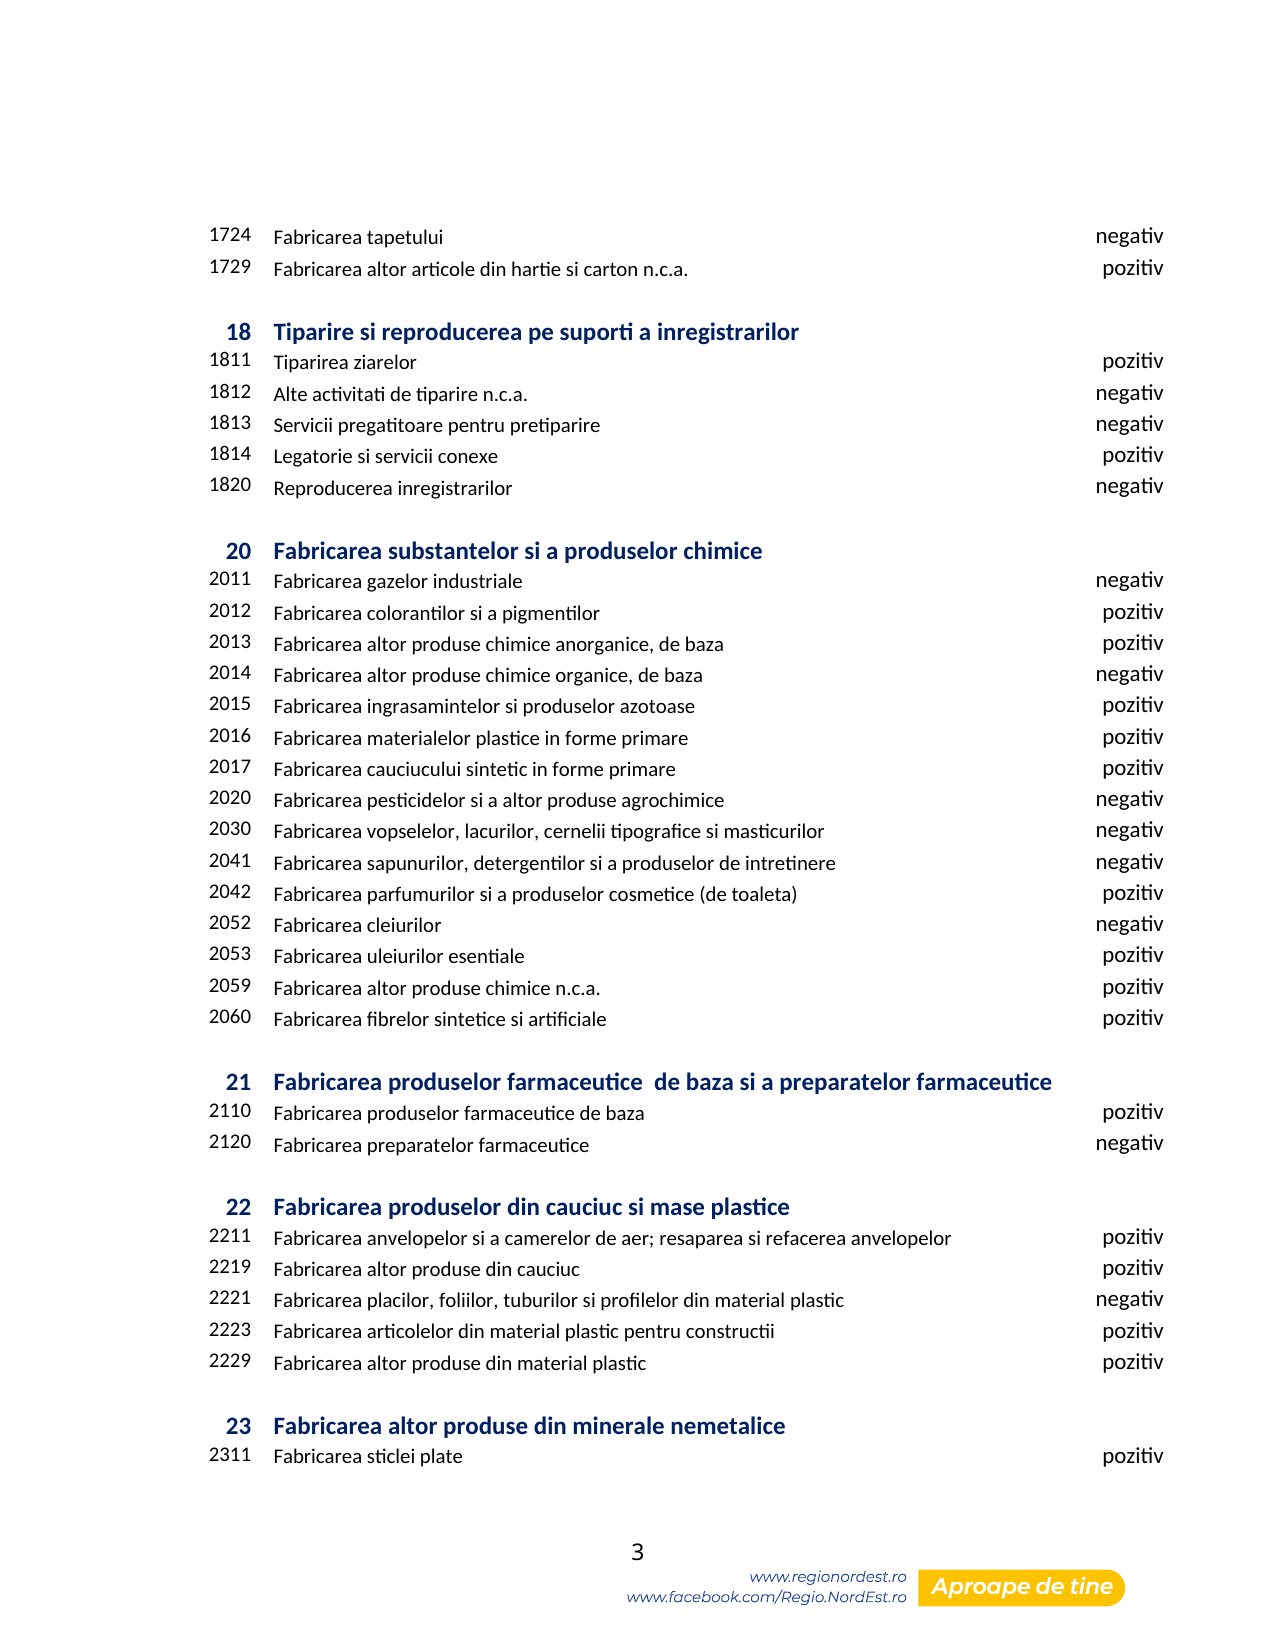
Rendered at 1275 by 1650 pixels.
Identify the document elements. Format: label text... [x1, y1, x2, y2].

table_cell negativ [975, 409, 1175, 440]
table_cell pozitiv [975, 878, 1175, 909]
table_cell 1724 [150, 222, 262, 253]
table_cell 1812 [150, 378, 262, 409]
table_cell 2014 [150, 659, 262, 691]
table_cell negativ [975, 378, 1175, 409]
table_cell Fabricarea articolelor din material plastic pentru constructii [262, 1316, 975, 1347]
table_cell Tiparirea ziarelor [262, 347, 975, 378]
table_cell negativ [975, 472, 1175, 504]
table_cell Fabricarea altor articole din hartie si carton n.c.a. [262, 253, 975, 286]
table_cell negativ [975, 1285, 1175, 1316]
table_cell 2013 [150, 628, 262, 659]
table_cell Fabricarea sticlei plate [262, 1441, 975, 1472]
table_cell Fabricarea vopselelor, lacurilor, cernelii tipografice si masticurilor [262, 816, 975, 847]
table_cell 2223 [150, 1316, 262, 1347]
table_cell 2017 [150, 753, 262, 784]
table_cell pozitiv [975, 1441, 1175, 1472]
table_cell Fabricarea colorantilor si a pigmentilor [262, 597, 975, 628]
table_cell Fabricarea cleiurilor [262, 909, 975, 941]
table_cell 22 [150, 1161, 262, 1222]
table_cell Fabricarea placilor, foliilor, tuburilor si profilelor din material plastic [262, 1285, 975, 1316]
table_cell pozitiv [975, 722, 1175, 753]
table_cell 2311 [150, 1441, 262, 1472]
table_cell 2052 [150, 909, 262, 941]
table_cell pozitiv [975, 253, 1175, 286]
table_cell pozitiv [975, 691, 1175, 722]
table_cell 2012 [150, 597, 262, 628]
table_cell pozitiv [975, 941, 1175, 972]
table_cell negativ [975, 659, 1175, 691]
table_cell 1729 [150, 253, 262, 286]
table_cell 1820 [150, 472, 262, 504]
table_cell 2211 [150, 1222, 262, 1253]
table_cell pozitiv [975, 1316, 1175, 1347]
table_cell negativ [975, 847, 1175, 878]
table_cell 2229 [150, 1347, 262, 1380]
table_cell 2120 [150, 1128, 262, 1161]
table_cell 23 [150, 1380, 262, 1441]
table_cell negativ [975, 909, 1175, 941]
table_cell 20 [150, 505, 262, 566]
table_cell 1811 [150, 347, 262, 378]
table_cell 2059 [150, 972, 262, 1003]
table_cell Fabricarea pesticidelor si a altor produse agrochimice [262, 784, 975, 816]
table_cell pozitiv [975, 1003, 1175, 1036]
table_cell 21 [150, 1036, 262, 1097]
table_cell Fabricarea altor produse din minerale nemetalice [262, 1380, 1175, 1441]
table_cell Fabricarea produselor farmaceutice de baza si a preparatelor farmaceutice [262, 1036, 1175, 1097]
table_cell pozitiv [975, 1253, 1175, 1284]
table_cell 2219 [150, 1253, 262, 1284]
table_cell Fabricarea altor produse din cauciuc [262, 1253, 975, 1284]
table_cell 2053 [150, 941, 262, 972]
table_cell Fabricarea altor produse chimice organice, de baza [262, 659, 975, 691]
table_cell Fabricarea cauciucului sintetic in forme primare [262, 753, 975, 784]
table_cell 2015 [150, 691, 262, 722]
table_cell pozitiv [975, 1097, 1175, 1128]
table_cell Tiparire si reproducerea pe suporti a inregistrarilor [262, 286, 1175, 347]
table_cell pozitiv [975, 1347, 1175, 1380]
table_cell negativ [975, 566, 1175, 597]
table_cell Fabricarea altor produse chimice anorganice, de baza [262, 628, 975, 659]
table_cell Fabricarea materialelor plastice in forme primare [262, 722, 975, 753]
table_cell Fabricarea sapunurilor, detergentilor si a produselor de intretinere [262, 847, 975, 878]
table_cell 2110 [150, 1097, 262, 1128]
table_cell Fabricarea anvelopelor si a camerelor de aer; resaparea si refacerea anvelopelor [262, 1222, 975, 1253]
table_cell Alte activitati de tiparire n.c.a. [262, 378, 975, 409]
table_cell Fabricarea gazelor industriale [262, 566, 975, 597]
table_cell 2221 [150, 1285, 262, 1316]
table_cell pozitiv [975, 972, 1175, 1003]
table_cell Fabricarea altor produse chimice n.c.a. [262, 972, 975, 1003]
table_cell pozitiv [975, 753, 1175, 784]
table_cell 2042 [150, 878, 262, 909]
table_cell Fabricarea produselor din cauciuc si mase plastice [262, 1161, 1175, 1222]
table_cell negativ [975, 784, 1175, 816]
table_cell 2041 [150, 847, 262, 878]
table_cell negativ [975, 1128, 1175, 1161]
table_cell 2060 [150, 1003, 262, 1036]
table_cell 18 [150, 286, 262, 347]
table_cell Fabricarea parfumurilor si a produselor cosmetice (de toaleta) [262, 878, 975, 909]
table_cell negativ [975, 816, 1175, 847]
table_cell 2016 [150, 722, 262, 753]
table_cell 1813 [150, 409, 262, 440]
table_cell Fabricarea produselor farmaceutice de baza [262, 1097, 975, 1128]
table_cell 1814 [150, 440, 262, 472]
table_cell Fabricarea ingrasamintelor si produselor azotoase [262, 691, 975, 722]
table_cell Fabricarea substantelor si a produselor chimice [262, 505, 1175, 566]
table_cell 2030 [150, 816, 262, 847]
table_cell 2011 [150, 566, 262, 597]
table_cell Servicii pregatitoare pentru pretiparire [262, 409, 975, 440]
table_cell 2020 [150, 784, 262, 816]
table_cell pozitiv [975, 347, 1175, 378]
table_cell negativ [975, 222, 1175, 253]
table_cell Fabricarea fibrelor sintetice si artificiale [262, 1003, 975, 1036]
table_cell pozitiv [975, 597, 1175, 628]
table_cell Fabricarea uleiurilor esentiale [262, 941, 975, 972]
table_cell pozitiv [975, 440, 1175, 472]
table_cell pozitiv [975, 628, 1175, 659]
table_cell pozitiv [975, 1222, 1175, 1253]
table_cell Reproducerea inregistrarilor [262, 472, 975, 504]
table_cell Fabricarea tapetului [262, 222, 975, 253]
table_cell Fabricarea preparatelor farmaceutice [262, 1128, 975, 1161]
table_cell Legatorie si servicii conexe [262, 440, 975, 472]
table_cell Fabricarea altor produse din material plastic [262, 1347, 975, 1380]
